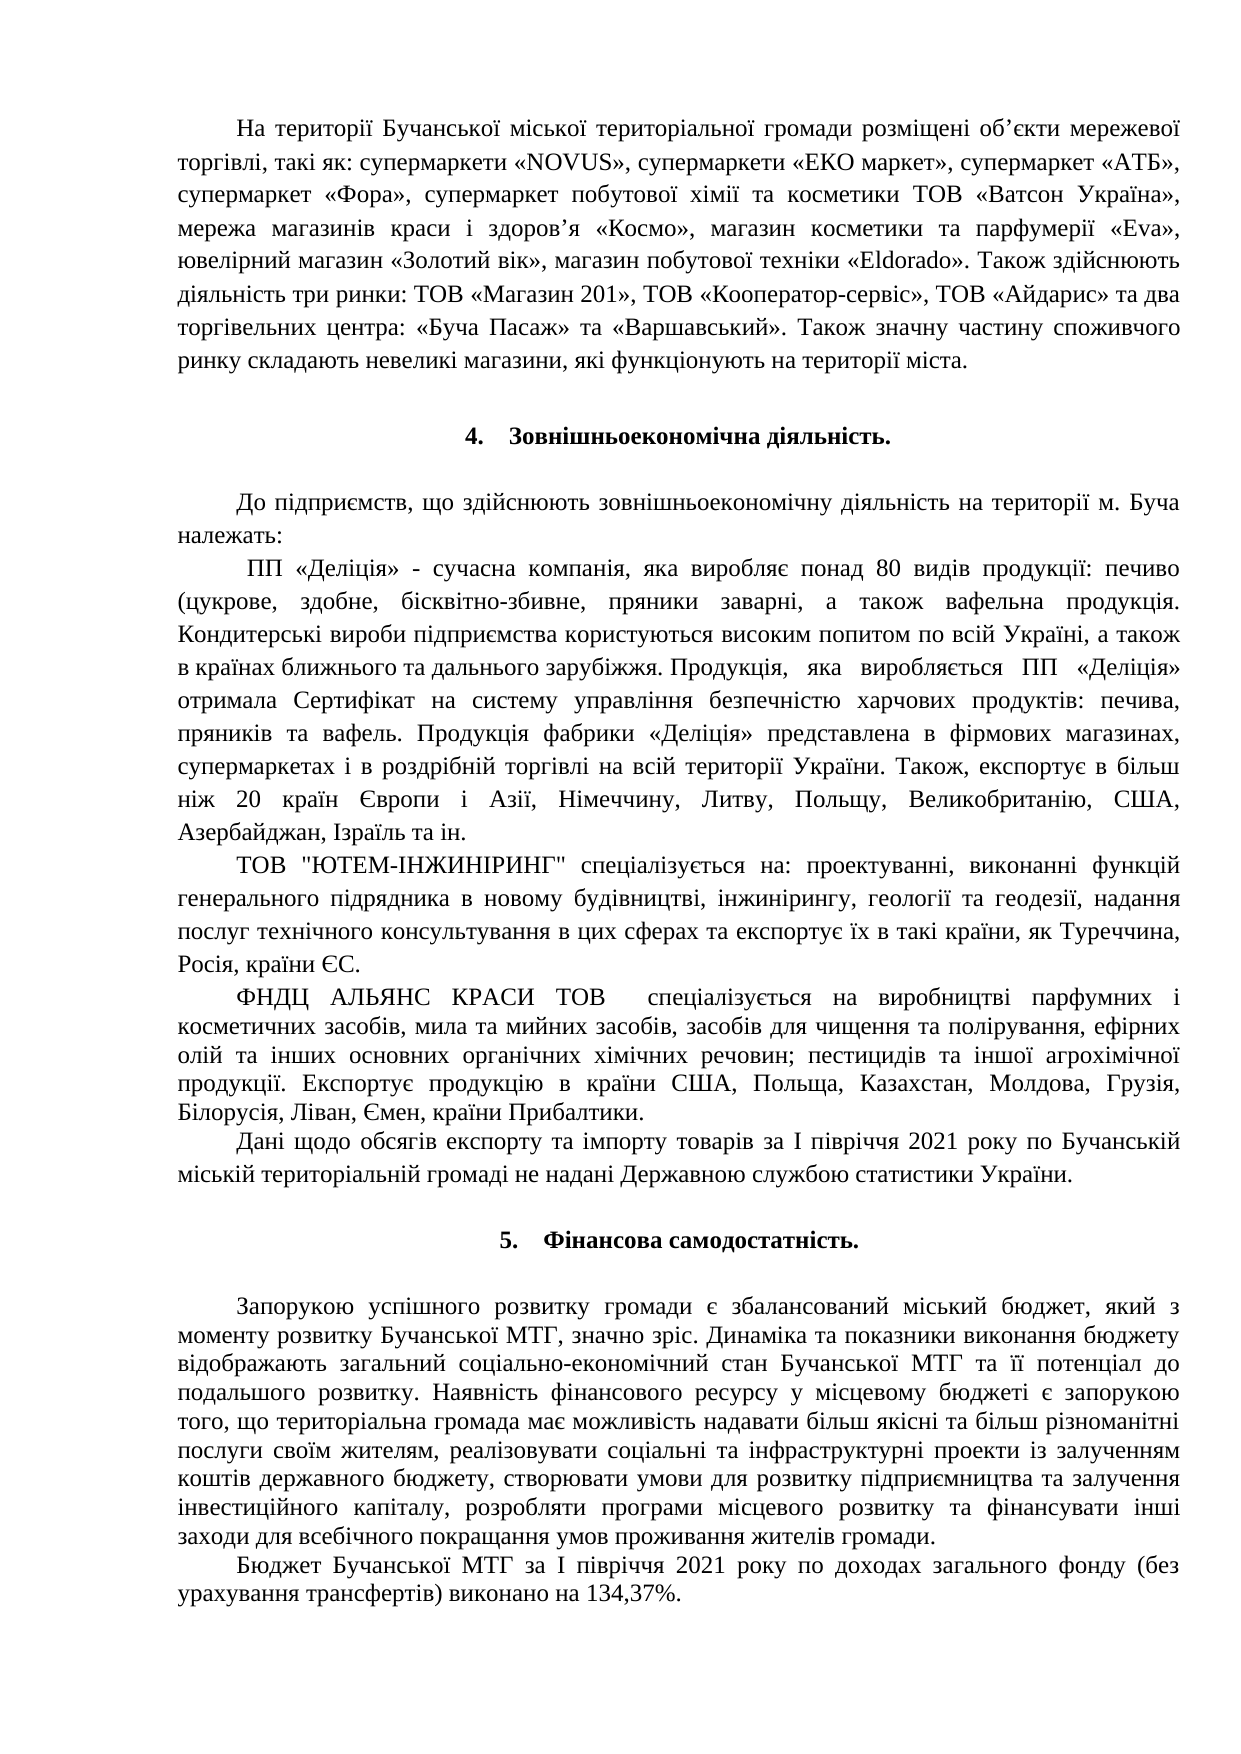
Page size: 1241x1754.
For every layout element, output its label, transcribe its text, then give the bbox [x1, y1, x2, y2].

text Дані щодо обсягів експорту та імпорту товарів за І півріччя 2021 року по Бучанській міській територіальній громаді не надані Державною службою статистики України. [177, 1126, 1181, 1188]
text ТОВ "ЮТЕМ-ІНЖИНІРИНГ" спеціалізується на: проектуванні, виконанні функцій генерального підрядника в новому будівництві, інжинірингу, геології та геодезії, надання послуг технічного консультування в цих сферах та експортує їх в такі країни, як Туреччина, Росія, країни ЄС. [177, 850, 1181, 978]
text Бюджет Бучанської МТГ за І півріччя 2021 року по доходах загального фонду (без урахування трансфертів) виконано на 134,37%. [177, 1550, 1181, 1607]
text ПП «Деліція» - сучасна компанія, яка виробляє понад 80 видів продукції: печиво (цукрове, здобне, бісквітно-збивне, пряники заварні, а також вафельна продукція. Кондитерські вироби підприємства користуються високим попитом по всій Україні, а також в країнах ближнього та дальнього зарубіжжя. Продукція, яка виробляється ПП «Деліція» отримала Сертифікат на систему управління безпечністю харчових продуктів: печива, пряників та вафель. Продукція фабрики «Деліція» представлена в фірмових магазинах, супермаркетах і в роздрібній торгівлі на всій території України. Також, експортує в більш ніж 20 країн Європи і Азії, Німеччину, Литву, Польщу, Великобританію, США, Азербайджан, Ізраїль та ін. [177, 553, 1181, 846]
list Фінансова самодостатність. [177, 1225, 1181, 1254]
text Запорукою успішного розвитку громади є збалансований міський бюджет, який з моменту розвитку Бучанської МТГ, значно зріс. Динаміка та показники виконання бюджету відображають загальний соціально-економічний стан Бучанської МТГ та її потенціал до подальшого розвитку. Наявність фінансового ресурсу у місцевому бюджеті є запорукою того, що територіальна громада має можливість надавати більш якісні та більш різноманітні послуги своїм жителям, реалізовувати соціальні та інфраструктурні проекти із залученням коштів державного бюджету, створювати умови для розвитку підприємництва та залучення інвестиційного капіталу, розробляти програми місцевого розвитку та фінансувати інші заходи для всебічного покращання умов проживання жителів громади. [177, 1291, 1181, 1550]
text До підприємств, що здійснюють зовнішньоекономічну діяльність на території м. Буча належать: [177, 487, 1181, 549]
list На території Бучанської міської територіальної громади розміщені об’єкти мережевої торгівлі, такі як: супермаркети «NOVUS», супермаркети «ЕКО маркет», супермаркет «АТБ», супермаркет «Фора», супермаркет побутової хімії та косметики ТОВ «Ватсон Україна», мережа магазинів краси і здоров’я «Космо», магазин косметики та парфумерії «Eva», ювелірний магазин «Золотий вік», магазин побутової техніки «Eldorado». Також здійснюють діяльність три ринки: ТОВ «Магазин 201», ТОВ «Кооператор-сервіс», ТОВ «Айдарис» та два торгівельних центра: «Буча Пасаж» та «Варшавський». Також значну частину споживчого ринку складають невеликі магазини, які функціонують на території міста. [177, 113, 1181, 373]
text ФНДЦ АЛЬЯНС КРАСИ ТОВ спеціалізується на виробництві парфумних і косметичних засобів, мила та мийних засобів, засобів для чищення та полірування, ефірних олій та інших основних органічних хімічних речовин; пестицидів та іншої агрохімічної продукції. Експортує продукцію в країни США, Польща, Казахстан, Молдова, Грузія, Білорусія, Ліван, Ємен, країни Прибалтики. [177, 982, 1181, 1126]
list Зовнішньоекономічна діяльність. [177, 421, 1179, 449]
